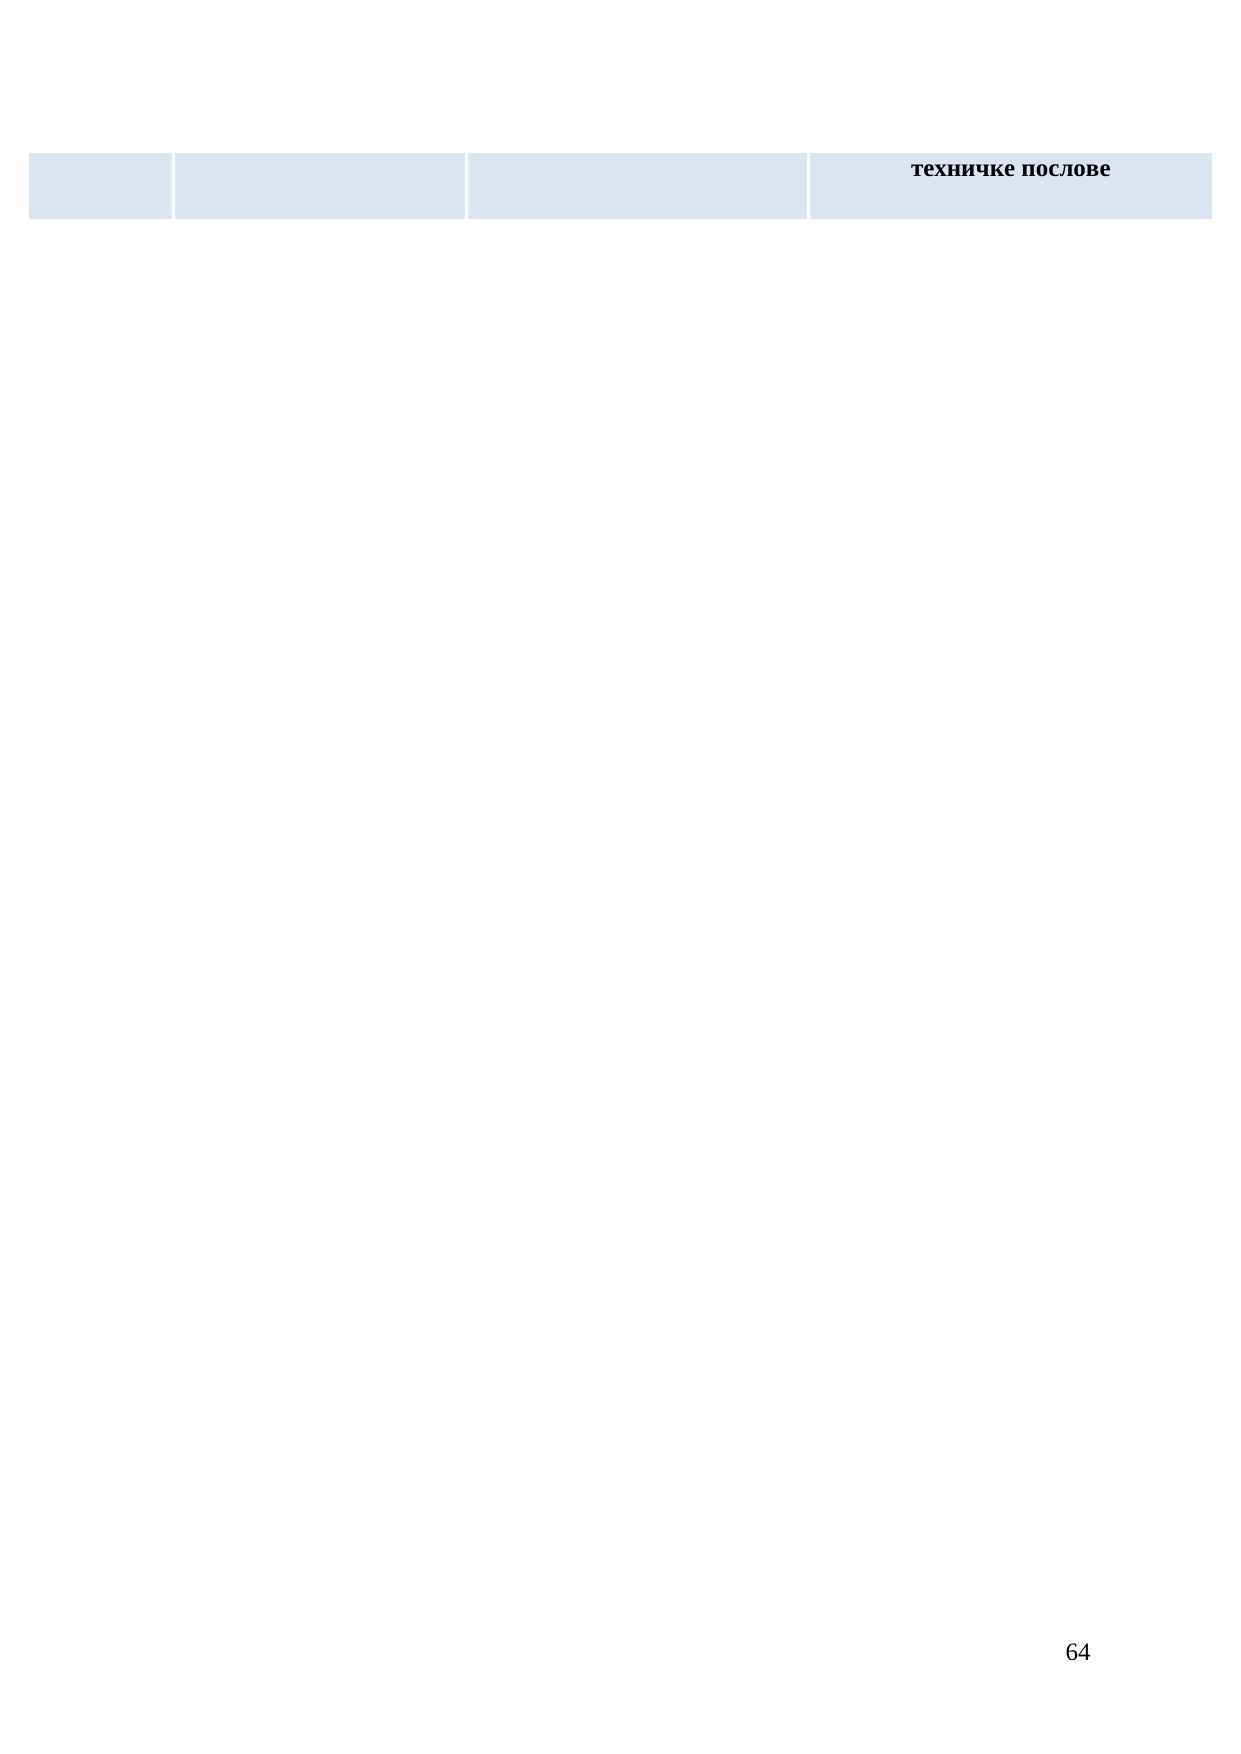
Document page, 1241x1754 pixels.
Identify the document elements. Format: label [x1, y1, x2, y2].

table_cell [810, 153, 1212, 219]
table_cell [29, 153, 172, 219]
table_cell [468, 153, 807, 219]
table_cell [175, 153, 465, 219]
